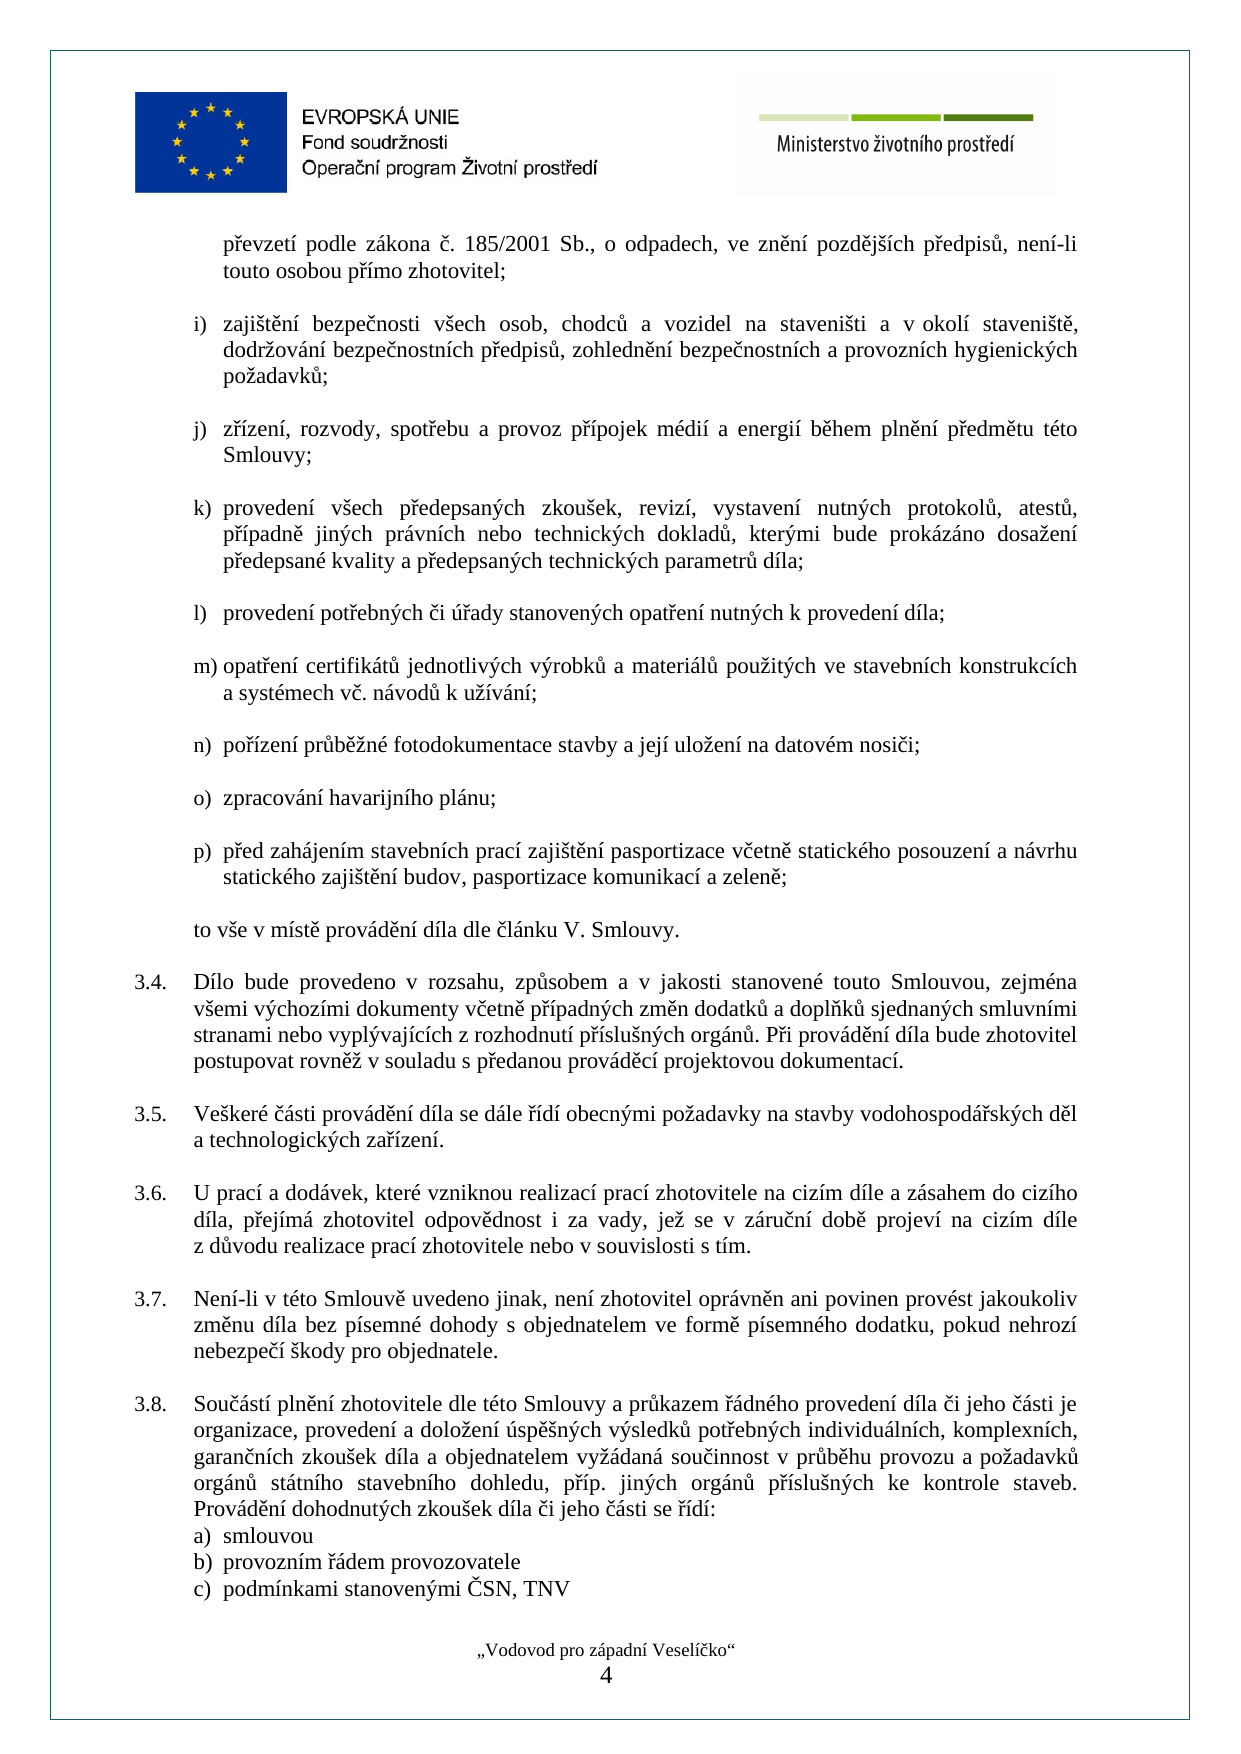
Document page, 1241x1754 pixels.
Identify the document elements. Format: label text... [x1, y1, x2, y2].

list zajištění bezpečnosti všech osob, chodců a vozidel na staveništi a v okolí staveniště, dodržování bezpečnostních předpisů, zohlednění bezpečnostních a provozních hygienických požadavků; [193, 309, 1079, 389]
list pořízení průběžné fotodokumentace stavby a její uložení na datovém nosiči; [193, 731, 1079, 758]
list provedení potřebných či úřady stanovených opatření nutných k provedení díla; [193, 599, 1079, 626]
picture [134, 92, 609, 197]
list Součástí plnění zhotovitele dle této Smlouvy a průkazem řádného provedení díla či jeho části je organizace, provedení a doložení úspěšných výsledků potřebných individuálních, komplexních, garančních zkoušek díla a objednatelem vyžádaná součinnost v průběhu provozu a požadavků orgánů státního stavebního dohledu, příp. jiných orgánů příslušných ke kontrole staveb. Provádění dohodnutých zkoušek díla či jeho části se řídí: [134, 1390, 1079, 1522]
list zřízení, rozvody, spotřebu a provoz přípojek médií a energií během plnění předmětu této Smlouvy; [193, 415, 1079, 468]
list Není-li v této Smlouvě uvedeno jinak, není zhotovitel oprávněn ani povinen provést jakoukoliv změnu díla bez písemné dohody s objednatelem ve formě písemného dodatku, pokud nehrozí nebezpečí škody pro objednatele. [134, 1285, 1079, 1364]
list zpracování havarijního plánu; [193, 784, 1079, 810]
list podmínkami stanovenými ČSN, TNV [193, 1574, 1079, 1601]
list provozním řádem provozovatele [193, 1548, 1079, 1574]
list smlouvou [193, 1522, 1079, 1548]
list před zahájením stavebních prací zajištění pasportizace včetně statického posouzení a návrhu statického zajištění budov, pasportizace komunikací a zeleně; [193, 837, 1079, 889]
list Veškeré části provádění díla se dále řídí obecnými požadavky na stavby vodohospodářských děl a technologických zařízení. [134, 1100, 1079, 1153]
list opatření certifikátů jednotlivých výrobků a materiálů použitých ve stavebních konstrukcích a systémech vč. návodů k užívání; [193, 652, 1079, 705]
list provedení všech předepsaných zkoušek, revizí, vystavení nutných protokolů, atestů, případně jiných právních nebo technických dokladů, kterými bude prokázáno dosažení předepsané kvality a předepsaných technických parametrů díla; [193, 494, 1079, 573]
picture [732, 73, 1060, 197]
list U prací a dodávek, které vzniknou realizací prací zhotovitele na cizím díle a zásahem do cizího díla, přejímá zhotovitel odpovědnost i za vady, jež se v záruční době projeví na cizím díle z důvodu realizace prací zhotovitele nebo v souvislosti s tím. [134, 1179, 1079, 1258]
text to vše v místě provádění díla dle článku V. Smlouvy. [134, 916, 1079, 942]
list Dílo bude provedeno v rozsahu, způsobem a v jakosti stanovené touto Smlouvou, zejména všemi výchozími dokumenty včetně případných změn dodatků a doplňků sjednaných smluvními stranami nebo vyplývajících z rozhodnutí příslušných orgánů. Při provádění díla bude zhotovitel postupovat rovněž v souladu s předanou prováděcí projektovou dokumentací. [134, 968, 1079, 1074]
